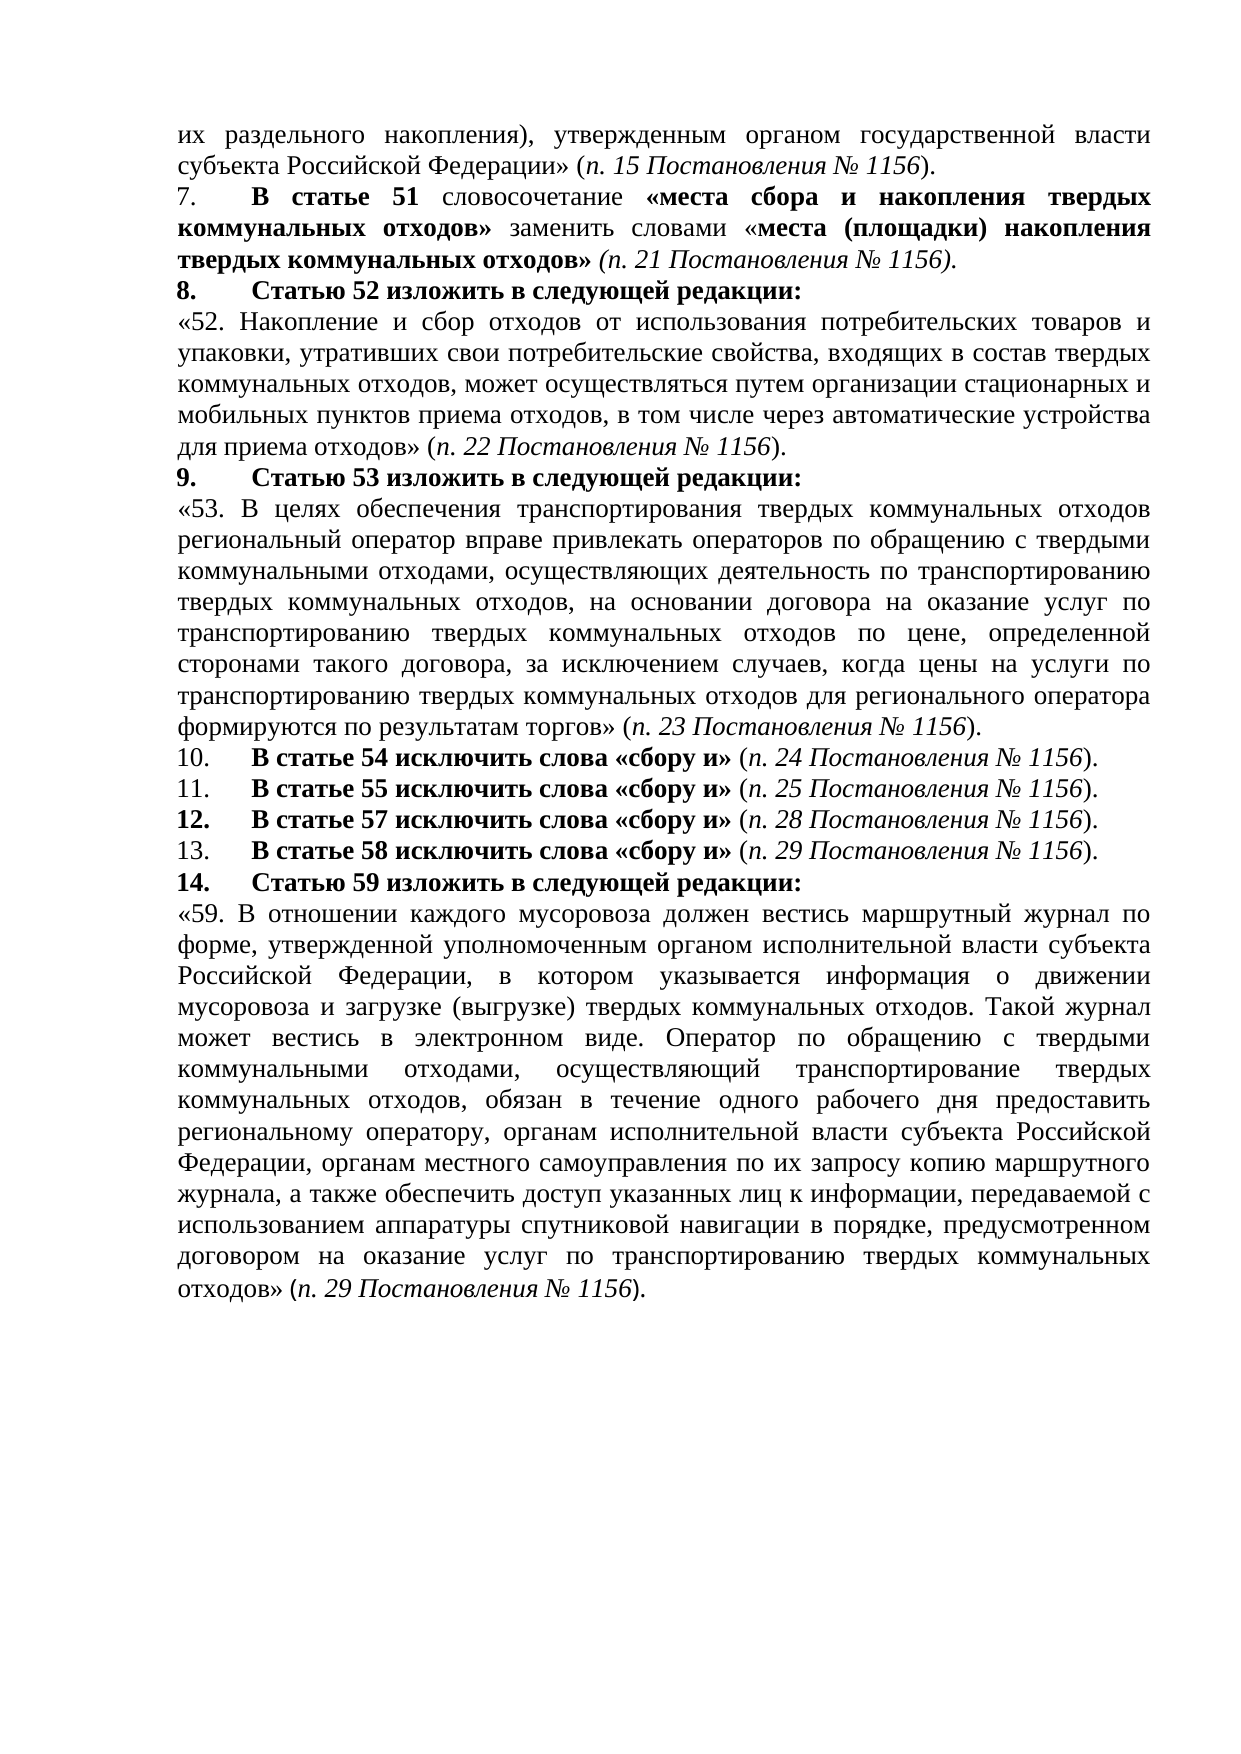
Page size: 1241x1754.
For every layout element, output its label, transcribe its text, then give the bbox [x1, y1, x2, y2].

list В статье 55 исключить слова «сбору и» (п. 25 Постановления № 1156). [176, 772, 1152, 803]
text «53. В целях обеспечения транспортирования твердых коммунальных отходов региональный оператор вправе привлекать операторов по обращению с твердыми коммунальными отходами, осуществляющих деятельность по транспортированию твердых коммунальных отходов, на основании договора на оказание услуг по транспортированию твердых коммунальных отходов по цене, определенной сторонами такого договора, за исключением случаев, когда цены на услуги по транспортированию твердых коммунальных отходов для регионального оператора формируются по результатам торгов» (п. 23 Постановления № 1156). [177, 492, 1152, 741]
list Статью 59 изложить в следующей редакции: [176, 866, 1152, 897]
text «52. Накопление и сбор отходов от использования потребительских товаров и упаковки, утративших свои потребительские свойства, входящих в состав твердых коммунальных отходов, может осуществляться путем организации стационарных и мобильных пунктов приема отходов, в том числе через автоматические устройства для приема отходов» (п. 22 Постановления № 1156). [177, 305, 1152, 461]
list Статью 52 изложить в следующей редакции: [176, 274, 1152, 305]
list В статье 57 исключить слова «сбору и» (п. 28 Постановления № 1156). [176, 803, 1152, 834]
text «59. В отношении каждого мусоровоза должен вестись маршрутный журнал по форме, утвержденной уполномоченным органом исполнительной власти субъекта Российской Федерации, в котором указывается информация о движении мусоровоза и загрузке (выгрузке) твердых коммунальных отходов. Такой журнал может вестись в электронном виде. Оператор по обращению с твердыми коммунальными отходами, осуществляющий транспортирование твердых коммунальных отходов, обязан в течение одного рабочего дня предоставить региональному оператору, органам исполнительной власти субъекта Российской Федерации, органам местного самоуправления по их запросу копию маршрутного журнала, а также обеспечить доступ указанных лиц к информации, передаваемой с использованием аппаратуры спутниковой навигации в порядке, предусмотренном договором на оказание услуг по транспортированию твердых коммунальных отходов» (п. 29 Постановления № 1156). [177, 897, 1152, 1304]
list В статье 58 исключить слова «сбору и» (п. 29 Постановления № 1156). [176, 834, 1152, 866]
list Статью 53 изложить в следующей редакции: [176, 461, 1152, 492]
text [177, 118, 1152, 180]
list В статье 51 словосочетание «места сбора и накопления твердых коммунальных отходов» заменить словами «места (площадки) накопления твердых коммунальных отходов» (п. 21 Постановления № 1156). [176, 180, 1152, 274]
list В статье 54 исключить слова «сбору и» (п. 24 Постановления № 1156). [176, 741, 1152, 772]
